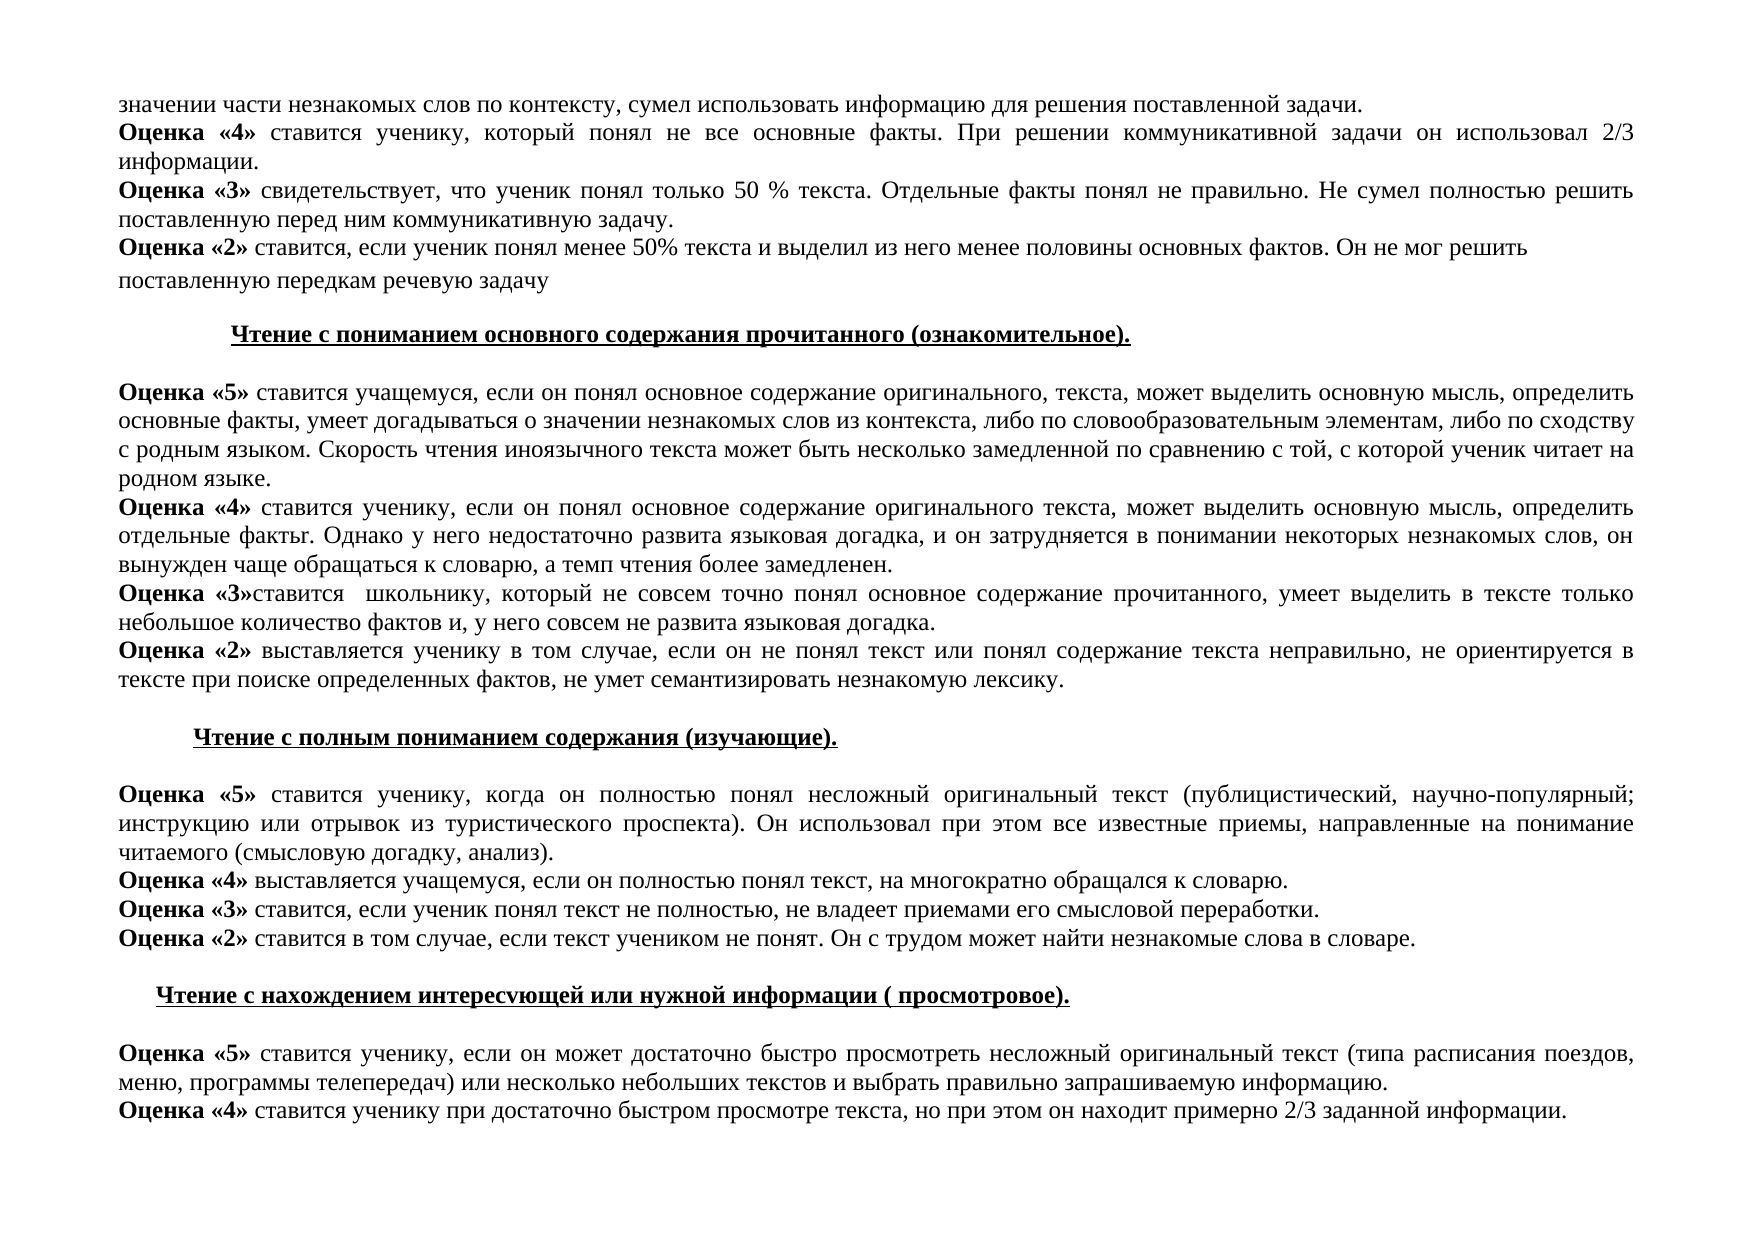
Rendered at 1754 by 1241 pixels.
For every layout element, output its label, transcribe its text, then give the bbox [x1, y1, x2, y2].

text Чтение с полным пониманием содержания (изучающие). [193, 722, 1636, 751]
text Оценка «2» ставится, если ученик понял менее 50% текста и выделил из него менее половины основных фактов. Он не мог решить поставленную передкам речевую задачу [118, 232, 1636, 294]
text Оценка «2» выставляется ученику в том случае, если он не понял текст или понял содержание текста неправильно, не ориентируется в тексте при поиске определенных фактов, не умет семантизировать незнакомую лексику. [118, 636, 1636, 693]
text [118, 89, 1636, 117]
text Оценка «4» выставляется учащемуся, если он полностью понял текст, на многократно обращался к словарю. [118, 866, 1636, 894]
text Оценка «5» ставится учащемуся, если он понял основное содержание оригинального, текста, может выделить основную мысль, определить основные факты, умеет догадываться о значении незнакомых слов из контекста, либо по словообразовательным элементам, либо по сходству с родным языком. Скорость чтения иноязычного текста может быть несколько замедленной по сравнению с той, с которой ученик читает на родном языке. [118, 377, 1636, 492]
text Оценка «5» ставится ученику, когда он полностью понял несложный оригинальный текст (публицистический, научно-популярный; инструкцию или отрывок из туристического проспекта). Он использовал при этом все известные приемы, направленные на понимание читаемого (смысловую догадку, анализ). [118, 779, 1636, 866]
text Оценка «4» ставится ученику, если он понял основное содержание оригинального текста, может выделить основную мысль, определить отдельные фактьr. Однако у него недостаточно развита языковая догадка, и он затрудняется в понимании некоторых незнакомых слов, он вынужден чаще обращаться к словарю, а темп чтения более замедленен. [118, 492, 1636, 578]
text Оценка «3»ставится школьнику, который не совсем точно понял основное содержание прочитанного, умеет выделить в тексте только небольшое количество фактов и, у него совсем не развита языковая догадка. [118, 578, 1636, 636]
text Чтение с пониманием основного содержания прочитанного (ознакомительное). [231, 319, 1636, 348]
text Оценка «4» ставится ученику, который понял не все основные факты. При решении коммуникативной задачи он использовал 2/3 информации. [118, 117, 1636, 175]
text Оценка «4» ставится ученику при достаточно быстром просмотре текста, но при этом он находит примерно 2/3 заданной информации. [118, 1096, 1636, 1124]
text Оценка «5» ставится ученику, если он может достаточно быстро просмотреть несложный оригинальный текст (типа расписания поездов, меню, программы телепередач) или несколько небольших текстов и выбрать правильно запрашиваемую информацию. [118, 1038, 1636, 1096]
text Чтение с нахождением интересvющей или нужной информации ( просмотровое). [156, 981, 1636, 1009]
text Оценка «3» свидетельствует, что ученик понял только 50 % текста. Отдельные факты понял не правильно. Не сумел полностью решить поставленную перед ним коммуникативную задачу. [118, 175, 1636, 232]
text Оценка «2» ставится в том случае, если текст учеником не понят. Он с трудом может найти незнакомые слова в словаре. [118, 923, 1636, 952]
text Оценка «3» ставится, если ученик понял текст не полностью, не владеет приемами его смысловой переработки. [118, 894, 1636, 923]
